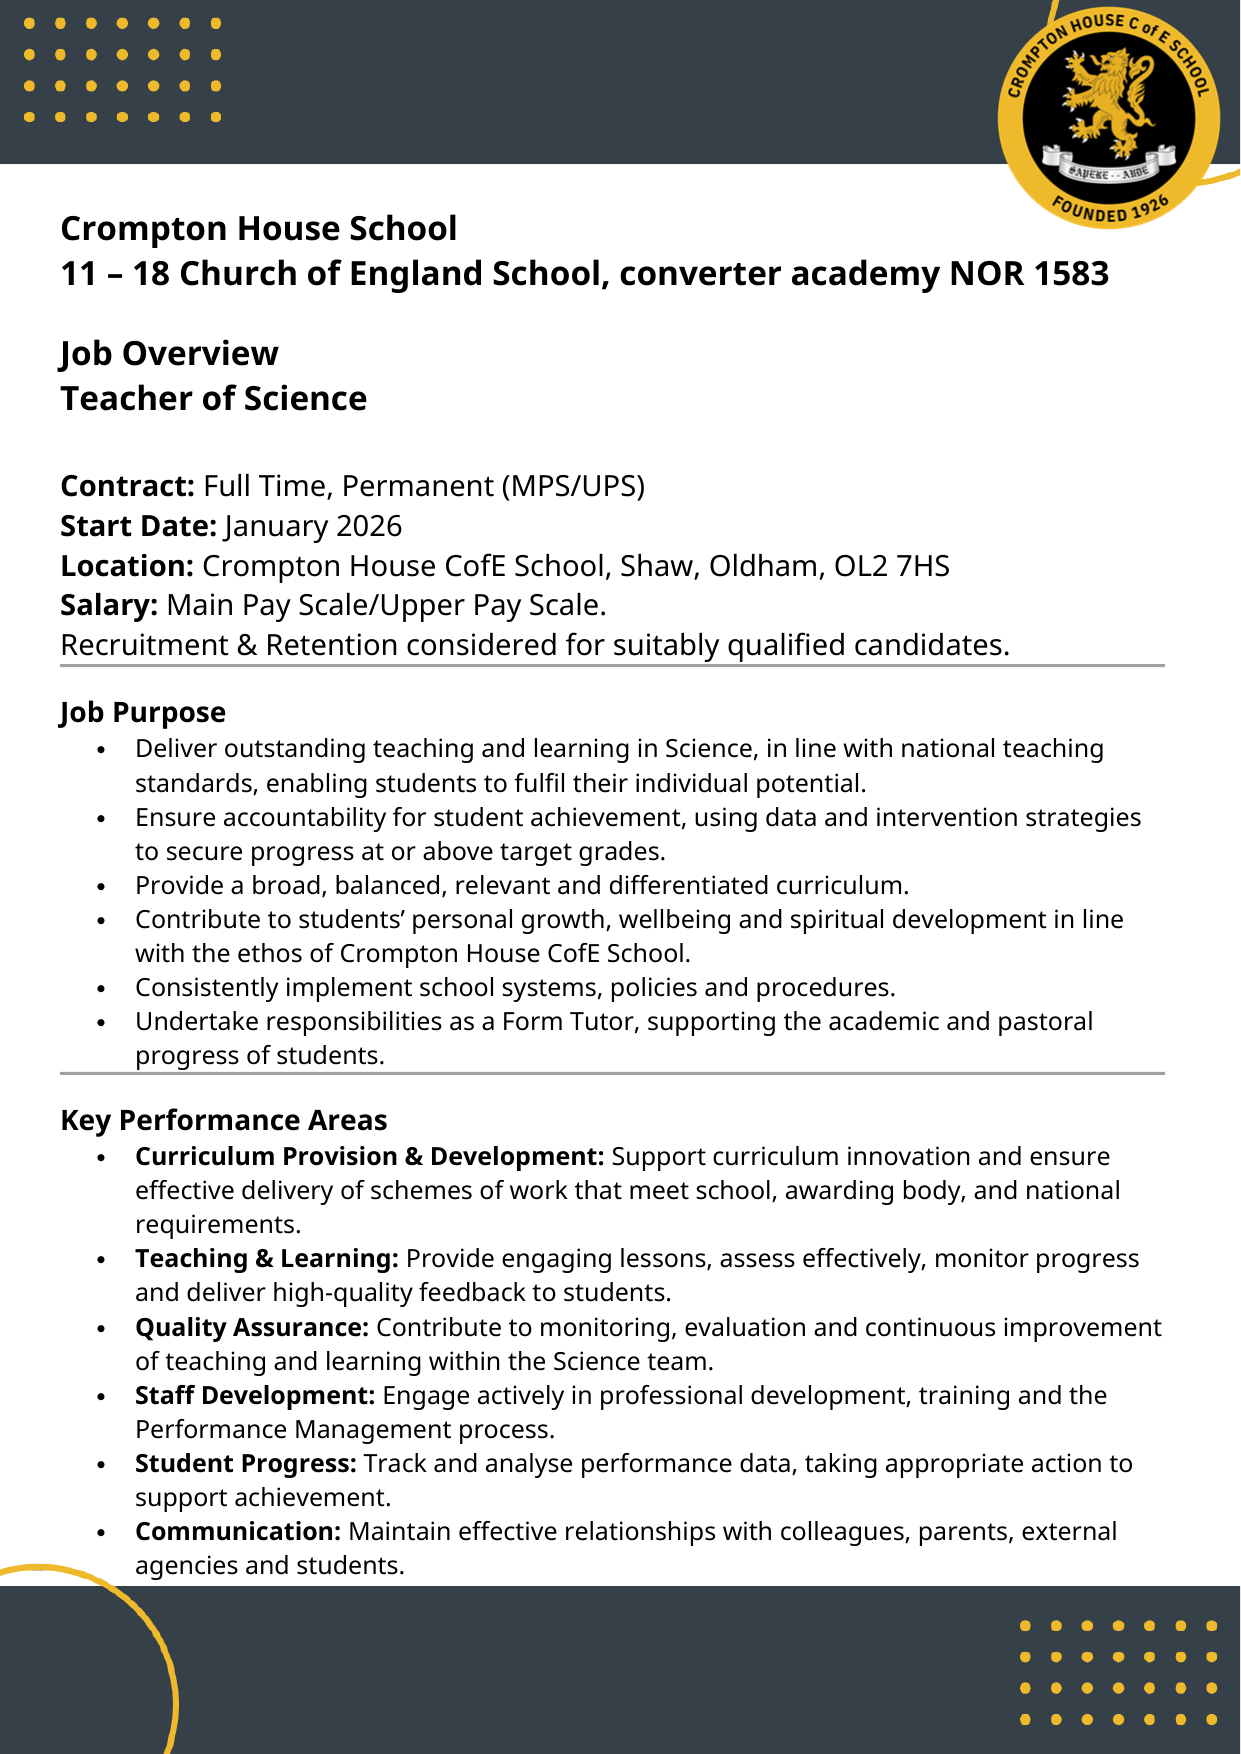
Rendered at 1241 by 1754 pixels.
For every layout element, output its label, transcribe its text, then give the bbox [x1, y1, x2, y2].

text Crompton House School [60, 204, 1165, 250]
text Teacher of Science [60, 375, 1165, 420]
picture [0, 0, 1241, 231]
text Job Purpose [60, 693, 1165, 731]
text Recruitment & Retention considered for suitably qualified candidates. [60, 624, 1165, 664]
text 11 – 18 Church of England School, converter academy NOR 1583 [60, 250, 1165, 295]
list Teaching & Learning: Provide engaging lessons, assess effectively, monitor progress and deliver high-quality feedback to students. [97, 1241, 1165, 1309]
text Contract: Full Time, Permanent (MPS/UPS) Start Date: January 2026 Location: Crompton House CofE School, Shaw, Oldham, OL2 7HS Salary: Main Pay Scale/Upper Pay Scale. [60, 420, 1165, 624]
list Communication: Maintain effective relationships with colleagues, parents, external agencies and students. [97, 1513, 1165, 1582]
list Quality Assurance: Contribute to monitoring, evaluation and continuous improvement of teaching and learning within the Science team. [97, 1309, 1165, 1377]
list Consistently implement school systems, policies and procedures. [97, 969, 1165, 1004]
list Curriculum Provision & Development: Support curriculum innovation and ensure effective delivery of schemes of work that meet school, awarding body, and national requirements. [97, 1139, 1165, 1241]
picture [0, 1551, 1241, 1754]
text Key Performance Areas [60, 1101, 1165, 1139]
list Ensure accountability for student achievement, using data and intervention strategies to secure progress at or above target grades. [97, 799, 1165, 867]
list Provide a broad, balanced, relevant and differentiated curriculum. [97, 867, 1165, 901]
list Deliver outstanding teaching and learning in Science, in line with national teaching standards, enabling students to fulfil their individual potential. [97, 731, 1165, 799]
list Undertake responsibilities as a Form Tutor, supporting the academic and pastoral progress of students. [97, 1004, 1165, 1071]
list Student Progress: Track and analyse performance data, taking appropriate action to support achievement. [97, 1445, 1165, 1513]
text Job Overview [60, 329, 1165, 375]
list Staff Development: Engage actively in professional development, training and the Performance Management process. [97, 1377, 1165, 1445]
list Contribute to students’ personal growth, wellbeing and spiritual development in line with the ethos of Crompton House CofE School. [97, 901, 1165, 969]
